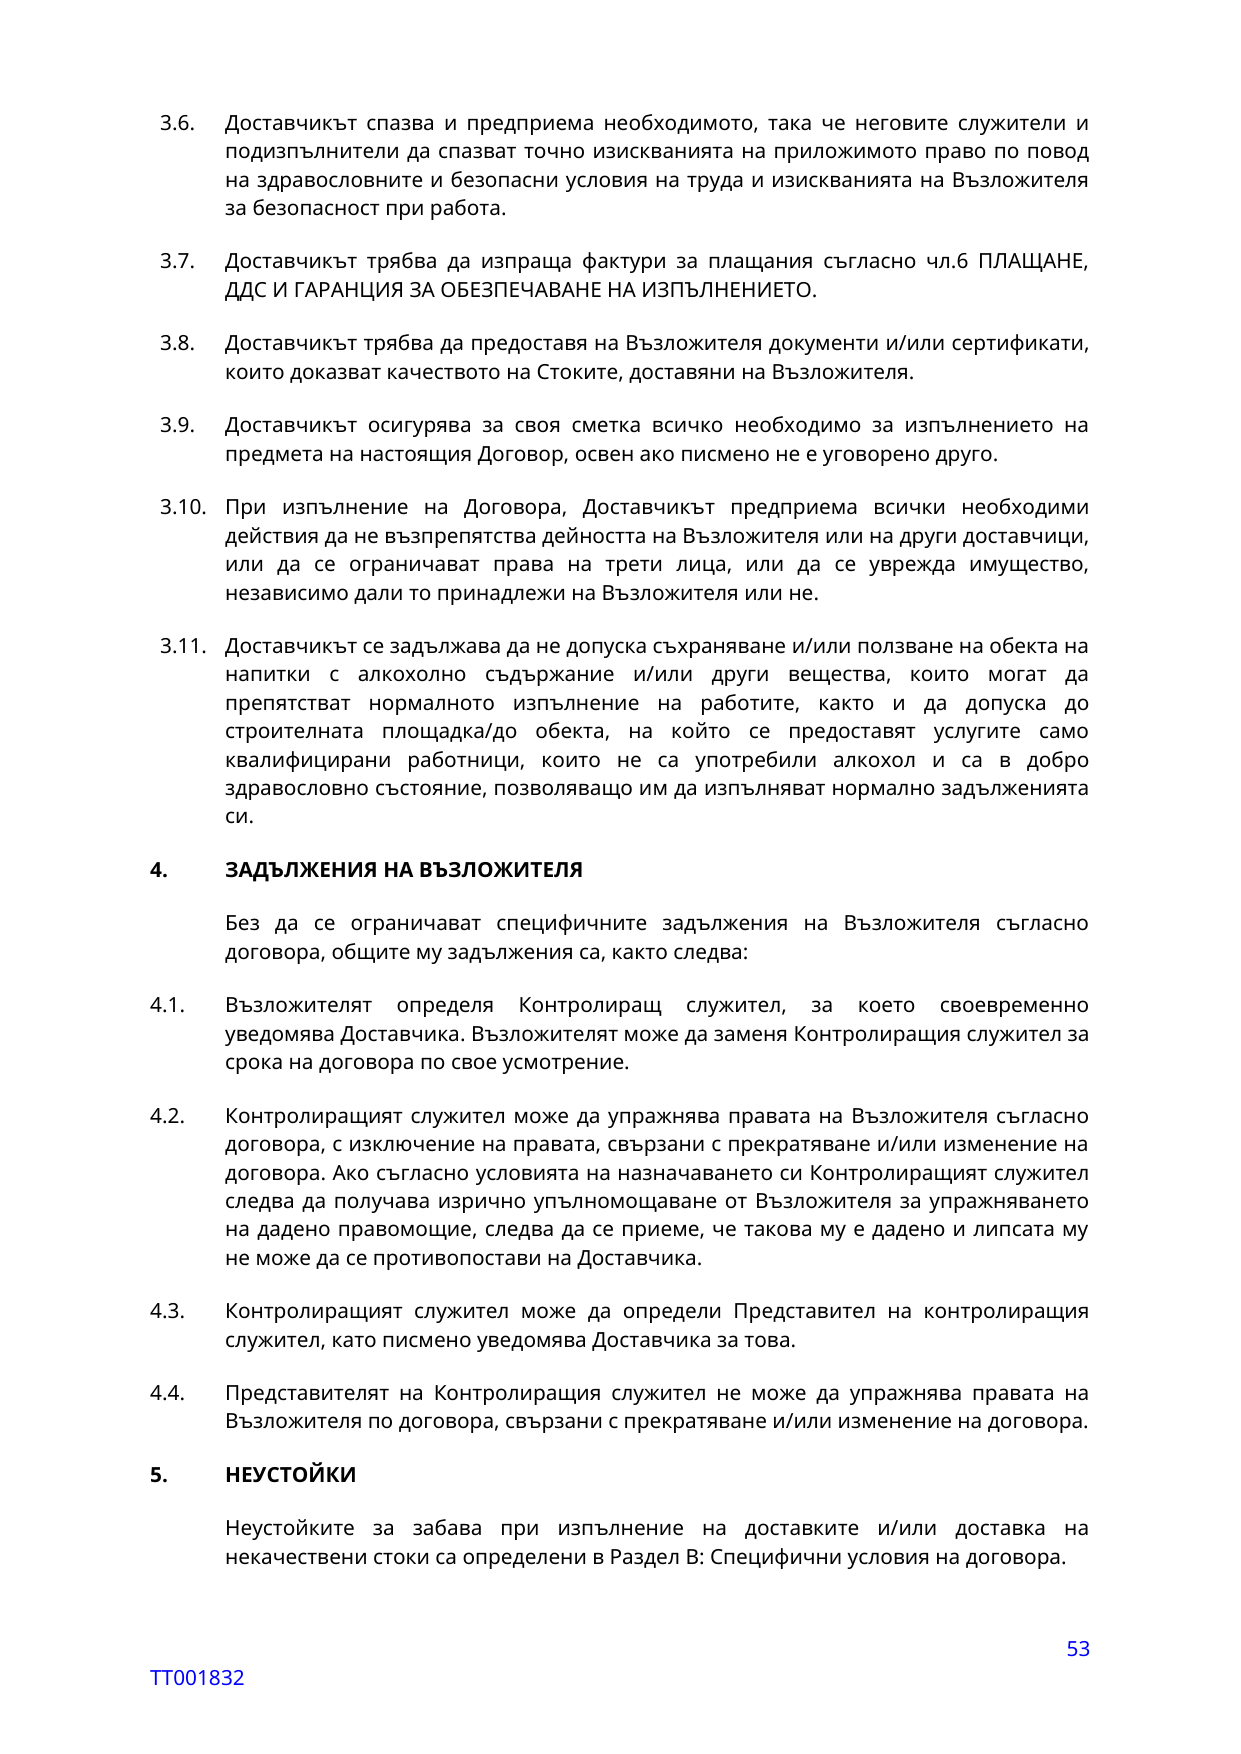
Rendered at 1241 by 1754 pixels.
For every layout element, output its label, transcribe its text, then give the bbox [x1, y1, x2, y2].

list Доставчикът спазва и предприема необходимото, така че неговите служители и подизпълнители да спазват точно изискванията на приложимото право по повод на здравословните и безопасни условия на труда и изискванията на Възложителя за безопасност при работа. [160, 108, 1090, 222]
list Доставчикът трябва да предоставя на Възложителя документи и/или сертификати, които доказват качеството на Стоките, доставяни на Възложителя. [160, 328, 1090, 385]
list При изпълнение на Договора, Доставчикът предприема всички необходими действия да не възпрепятства дейността на Възложителя или на други доставчици, или да се ограничават права на трети лица, или да се уврежда имущество, независимо дали то принадлежи на Възложителя или не. [160, 492, 1090, 606]
text Неустойките за забава при изпълнение на доставките и/или доставка на некачествени стоки са определени в Раздел В: Специфични условия на договора. [225, 1513, 1090, 1570]
list Контролиращият служител може да определи Представител на контролиращия служител, като писмено уведомява Доставчика за това. [150, 1296, 1090, 1353]
list Доставчикът осигурява за своя сметка всичко необходимо за изпълнението на предмета на настоящия Договор, освен ако писмено не е уговорено друго. [160, 410, 1090, 467]
list Представителят на Контролиращия служител не може да упражнява правата на Възложителя по договора, свързани с прекратяване и/или изменение на договора. [150, 1378, 1090, 1435]
list Доставчикът се задължава да не допуска съхраняване и/или ползване на обекта на напитки с алкохолно съдържание и/или други вещества, които могат да препятстват нормалното изпълнение на работите, както и да допуска до строителната площадка/до обекта, на който се предоставят услугите само квалифицирани работници, които не са употребили алкохол и са в добро здравословно състояние, позволяващо им да изпълняват нормално задълженията си. [160, 631, 1090, 830]
list Доставчикът трябва да изпраща фактури за плащания съгласно чл.6 ПЛАЩАНЕ, ДДС И ГАРАНЦИЯ ЗА ОБЕЗПЕЧАВАНЕ НА ИЗПЪЛНЕНИЕТО. [160, 247, 1090, 303]
list НЕУСТОЙКИ [150, 1460, 1090, 1488]
text Без да се ограничават специфичните задължения на Възложителя съгласно договора, общите му задължения са, както следва: [225, 908, 1090, 965]
list Възложителят определя Контролиращ служител, за което своевременно уведомява Доставчика. Възложителят може да заменя Контролиращия служител за срока на договора по свое усмотрение. [150, 990, 1090, 1076]
list Контролиращият служител може да упражнява правата на Възложителя съгласно договора, с изключение на правата, свързани с прекратяване и/или изменение на договора. Ако съгласно условията на назначаването си Контролиращият служител следва да получава изрично упълномощаване от Възложителя за упражняването на дадено правомощие, следва да се приеме, че такова му е дадено и липсата му не може да се противопостави на Доставчика. [150, 1101, 1090, 1271]
list ЗАДЪЛЖЕНИЯ НА ВЪЗЛОЖИТЕЛЯ [150, 855, 1090, 883]
